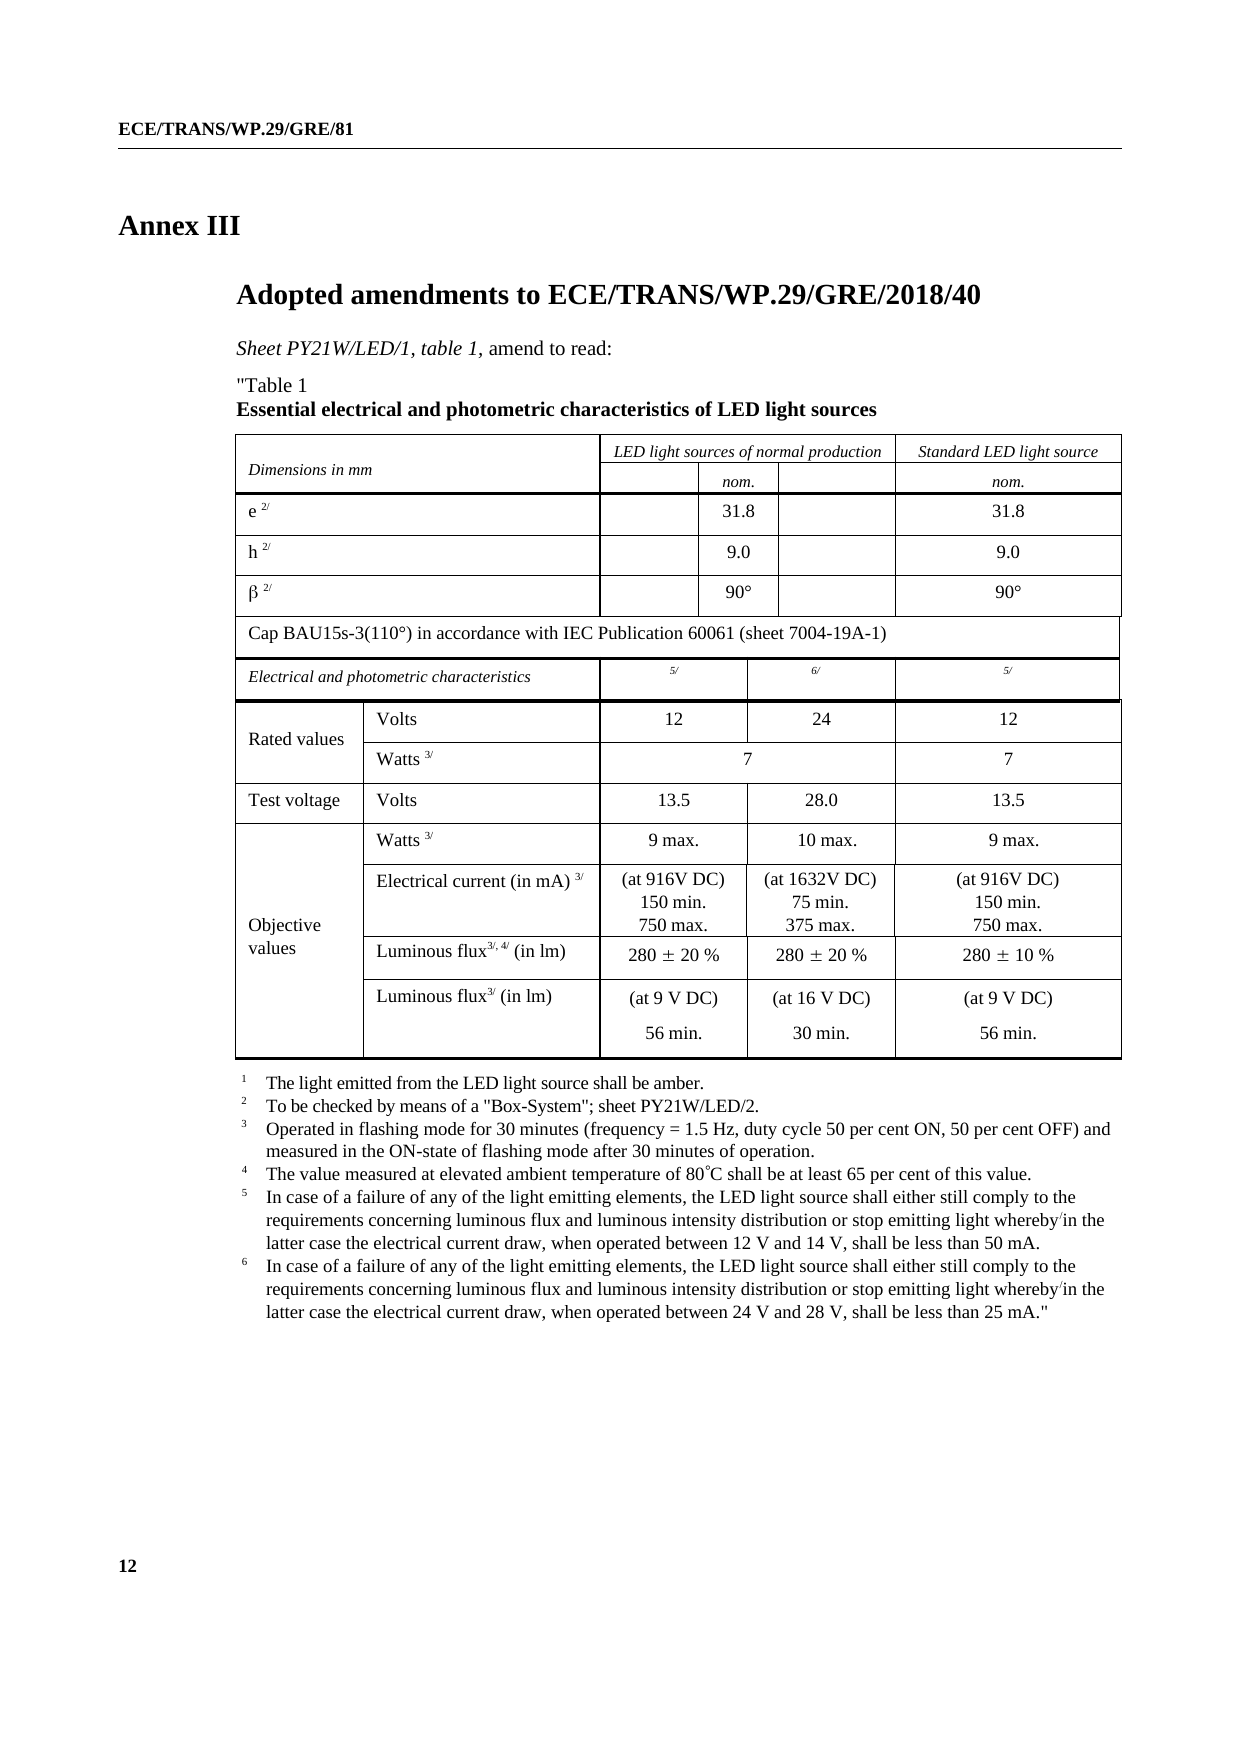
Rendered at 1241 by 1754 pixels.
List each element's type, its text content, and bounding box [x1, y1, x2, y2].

table_cell (at 16–32V DC) 75 min. 375 max. [747, 865, 894, 936]
table_cell [779, 576, 895, 616]
table_cell [779, 463, 895, 492]
table_cell nom. [896, 463, 1121, 492]
table_cell 13.5 [896, 784, 1121, 823]
table_cell [779, 495, 895, 535]
table_cell 6/ [748, 660, 895, 699]
table_cell Volts [364, 784, 599, 823]
table_cell Watts 3/ [364, 824, 599, 864]
table_cell Test voltage [236, 784, 363, 823]
table_header Standard LED light source [896, 435, 1121, 462]
table_cell 13.5 [601, 784, 747, 823]
table_cell [779, 536, 895, 575]
table_cell 10 max. [748, 824, 895, 864]
table_cell 9.0 [896, 536, 1121, 575]
text 6 In case of a failure of any of the light emitting elements, the LED light source shall either still comply to the requirements concerning luminous flux and luminous intensity distribution or stop emitting light whereby/in the latter case the electrical current draw, when operated between 24 V and 28 V, shall be less than 25 mA." [236, 1254, 1118, 1323]
table_cell [601, 536, 698, 575]
table_cell Watts 3/ [364, 743, 599, 783]
table_header LED light sources of normal production [601, 435, 895, 462]
text 1 The light emitted from the LED light source shall be amber. [236, 1072, 1118, 1094]
table_cell Cap BAU15s-3(110°) in accordance with IEC Publication 60061 (sheet 7004-19A-1) [236, 617, 1119, 657]
table_cell Volts [364, 703, 599, 742]
text Essential electrical and photometric characteristics of LED light sources [236, 397, 1004, 421]
table_cell Electrical current (in mA) 3/ [364, 865, 599, 936]
table_cell 24 [748, 703, 895, 742]
table_cell 2/ [236, 576, 599, 616]
table_cell [601, 495, 698, 535]
table_cell 9 max. [896, 824, 1121, 864]
table_cell 31.8 [896, 495, 1121, 535]
text Sheet PY21W/LED/1, table 1, amend to read: [236, 336, 1122, 359]
table_cell 5/ [601, 660, 747, 699]
table_cell 280 10 % [896, 937, 1121, 978]
table_cell 5/ [896, 660, 1119, 699]
text Annex III [118, 211, 1004, 242]
table_cell Objective values [236, 824, 363, 1057]
table_cell 90° [896, 576, 1121, 616]
table_cell 9 max. [601, 824, 747, 864]
table_cell 7 [896, 743, 1121, 783]
table_cell 280 20 % [748, 937, 895, 978]
text "Table 1 [236, 372, 1004, 397]
table_cell (at 9–16V DC) 150 min. 750 max. [601, 865, 746, 936]
table_cell (at 9 V DC) 56 min. [896, 980, 1121, 1057]
table_cell 31.8 [699, 495, 778, 535]
table_cell (at 16 V DC) 30 min. [748, 980, 895, 1057]
table_cell 7 [601, 743, 895, 783]
table_cell 12 [601, 703, 747, 742]
table_cell (at 9 V DC) 56 min. [601, 980, 747, 1057]
table_cell e 2/ [236, 495, 599, 535]
table_cell Luminous flux3/, 4/ (in lm) [364, 937, 599, 978]
table_cell [601, 576, 698, 616]
text 5 In case of a failure of any of the light emitting elements, the LED light source shall either still comply to the requirements concerning luminous flux and luminous intensity distribution or stop emitting light whereby/in the latter case the electrical current draw, when operated between 12 V and 14 V, shall be less than 50 mA. [236, 1185, 1118, 1254]
table_cell 280 20 % [601, 937, 747, 978]
text Adopted amendments to ECE/TRANS/WP.29/GRE/2018/40 [118, 279, 1004, 311]
table_cell Luminous flux3/ (in lm) [364, 980, 599, 1057]
table_header Dimensions in mm [236, 435, 599, 492]
table_cell Electrical and photometric characteristics [236, 660, 599, 699]
table_cell (at 9–16V DC) 150 min. 750 max. [895, 865, 1121, 936]
table_cell 28.0 [748, 784, 895, 823]
table_cell 9.0 [699, 536, 778, 575]
table_cell h 2/ [236, 536, 599, 575]
text 2 To be checked by means of a "Box-System"; sheet PY21W/LED/2. [236, 1094, 1118, 1117]
table_cell Rated values [236, 703, 363, 783]
table_cell 12 [896, 700, 1121, 742]
text 3 Operated in flashing mode for 30 minutes (frequency = 1.5 Hz, duty cycle 50 per cent ON, 50 per cent OFF) and measured in the ON-state of flashing mode after 30 minutes of operation. [236, 1117, 1118, 1162]
table_cell nom. [699, 463, 778, 492]
text 4 The value measured at elevated ambient temperature of 80C shall be at least 65 per cent of this value. [236, 1162, 1118, 1185]
table_cell 90° [699, 576, 778, 616]
table_cell [601, 463, 698, 492]
